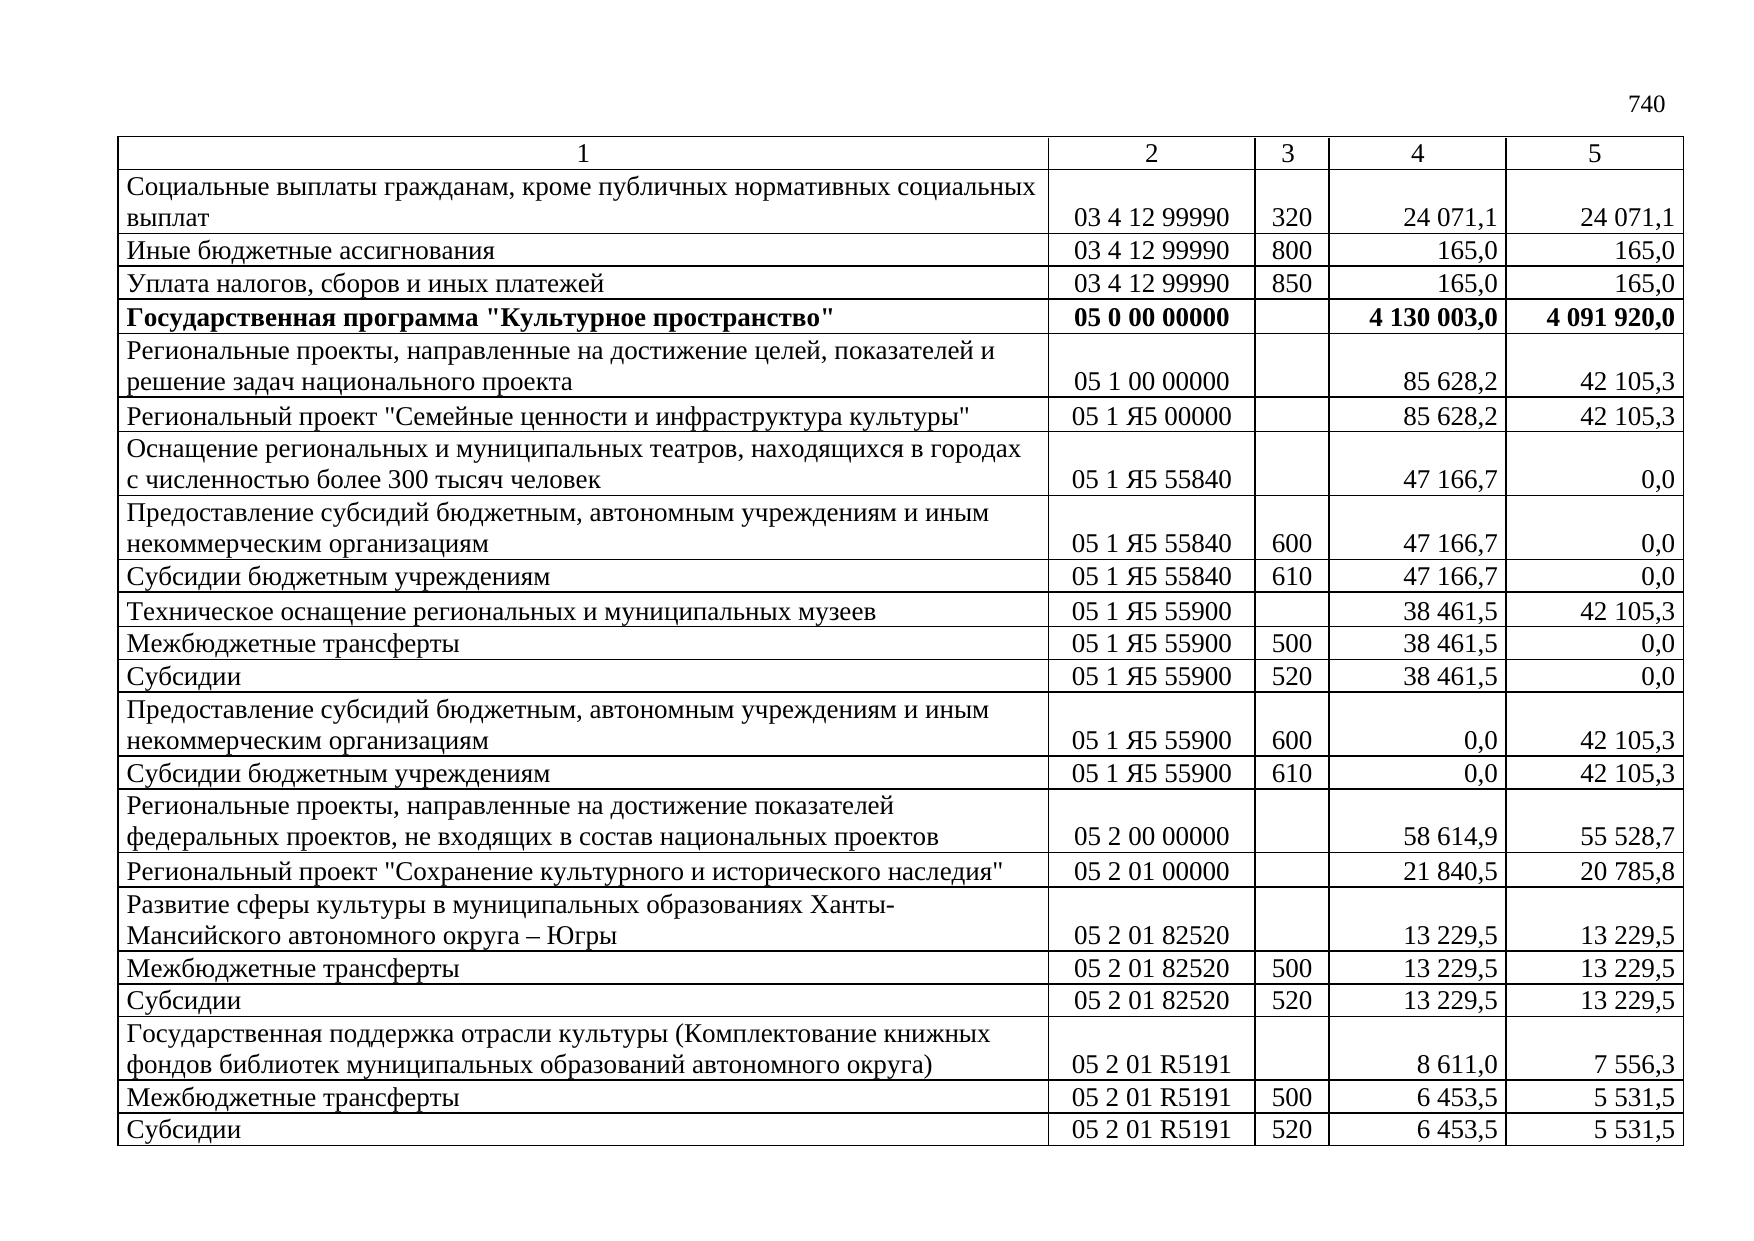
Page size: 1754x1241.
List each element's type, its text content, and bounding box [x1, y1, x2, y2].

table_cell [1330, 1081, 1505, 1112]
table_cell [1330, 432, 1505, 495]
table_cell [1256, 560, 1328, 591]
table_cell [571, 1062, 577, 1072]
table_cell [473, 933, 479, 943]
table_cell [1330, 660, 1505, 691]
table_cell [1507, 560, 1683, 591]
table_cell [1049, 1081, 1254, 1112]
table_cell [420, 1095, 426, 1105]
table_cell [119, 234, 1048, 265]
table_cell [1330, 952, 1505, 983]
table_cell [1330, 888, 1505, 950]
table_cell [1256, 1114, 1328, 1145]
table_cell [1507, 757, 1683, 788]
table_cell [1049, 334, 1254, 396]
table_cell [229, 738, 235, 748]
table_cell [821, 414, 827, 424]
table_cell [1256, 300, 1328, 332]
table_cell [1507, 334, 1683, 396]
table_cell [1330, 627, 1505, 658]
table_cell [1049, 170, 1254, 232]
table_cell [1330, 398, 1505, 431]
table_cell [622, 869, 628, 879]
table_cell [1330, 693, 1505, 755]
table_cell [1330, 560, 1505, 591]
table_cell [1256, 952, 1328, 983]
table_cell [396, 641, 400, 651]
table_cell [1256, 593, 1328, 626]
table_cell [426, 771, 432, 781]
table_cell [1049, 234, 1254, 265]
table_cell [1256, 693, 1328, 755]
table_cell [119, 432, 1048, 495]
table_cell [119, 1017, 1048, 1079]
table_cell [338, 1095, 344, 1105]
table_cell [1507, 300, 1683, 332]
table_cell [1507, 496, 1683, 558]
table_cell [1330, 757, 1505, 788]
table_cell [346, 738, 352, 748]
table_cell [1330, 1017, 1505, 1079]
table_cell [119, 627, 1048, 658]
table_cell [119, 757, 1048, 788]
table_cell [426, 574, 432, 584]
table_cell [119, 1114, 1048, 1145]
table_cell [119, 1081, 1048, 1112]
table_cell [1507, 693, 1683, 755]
table_header 1 [119, 137, 1048, 168]
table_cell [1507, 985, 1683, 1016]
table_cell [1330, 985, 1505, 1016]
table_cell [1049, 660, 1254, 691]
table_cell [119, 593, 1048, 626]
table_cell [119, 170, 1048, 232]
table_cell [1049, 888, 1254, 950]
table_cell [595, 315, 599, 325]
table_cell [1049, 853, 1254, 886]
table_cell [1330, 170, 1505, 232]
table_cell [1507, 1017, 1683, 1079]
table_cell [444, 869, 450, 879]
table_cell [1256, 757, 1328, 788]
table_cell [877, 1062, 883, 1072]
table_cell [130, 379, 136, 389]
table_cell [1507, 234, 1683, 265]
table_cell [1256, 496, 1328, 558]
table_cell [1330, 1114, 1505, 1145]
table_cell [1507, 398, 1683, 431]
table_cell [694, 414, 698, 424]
table_header 2 [1049, 137, 1255, 168]
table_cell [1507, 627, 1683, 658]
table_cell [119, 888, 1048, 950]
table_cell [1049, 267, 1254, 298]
table_header 3 [1256, 137, 1329, 168]
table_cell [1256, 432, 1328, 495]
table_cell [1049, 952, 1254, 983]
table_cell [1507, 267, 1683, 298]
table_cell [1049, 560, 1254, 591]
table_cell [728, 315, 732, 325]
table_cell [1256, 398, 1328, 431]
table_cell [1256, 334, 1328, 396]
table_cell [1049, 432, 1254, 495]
table_header 5 [1507, 137, 1683, 168]
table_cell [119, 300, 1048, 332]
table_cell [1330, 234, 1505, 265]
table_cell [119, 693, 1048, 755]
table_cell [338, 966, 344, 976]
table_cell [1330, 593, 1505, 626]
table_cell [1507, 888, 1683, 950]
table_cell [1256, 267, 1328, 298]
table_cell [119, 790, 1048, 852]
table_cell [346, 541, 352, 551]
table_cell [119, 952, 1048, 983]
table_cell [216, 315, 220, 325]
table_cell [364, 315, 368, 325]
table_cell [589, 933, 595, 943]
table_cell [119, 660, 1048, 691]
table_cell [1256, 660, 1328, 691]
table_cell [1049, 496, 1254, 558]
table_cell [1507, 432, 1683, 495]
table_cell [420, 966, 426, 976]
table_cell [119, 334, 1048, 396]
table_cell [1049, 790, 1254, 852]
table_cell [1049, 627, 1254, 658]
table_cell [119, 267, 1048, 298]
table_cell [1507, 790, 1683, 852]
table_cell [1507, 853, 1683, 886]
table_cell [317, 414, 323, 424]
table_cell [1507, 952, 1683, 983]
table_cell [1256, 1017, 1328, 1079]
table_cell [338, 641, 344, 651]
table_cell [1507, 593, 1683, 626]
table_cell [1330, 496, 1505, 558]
table_header 4 [1330, 137, 1506, 168]
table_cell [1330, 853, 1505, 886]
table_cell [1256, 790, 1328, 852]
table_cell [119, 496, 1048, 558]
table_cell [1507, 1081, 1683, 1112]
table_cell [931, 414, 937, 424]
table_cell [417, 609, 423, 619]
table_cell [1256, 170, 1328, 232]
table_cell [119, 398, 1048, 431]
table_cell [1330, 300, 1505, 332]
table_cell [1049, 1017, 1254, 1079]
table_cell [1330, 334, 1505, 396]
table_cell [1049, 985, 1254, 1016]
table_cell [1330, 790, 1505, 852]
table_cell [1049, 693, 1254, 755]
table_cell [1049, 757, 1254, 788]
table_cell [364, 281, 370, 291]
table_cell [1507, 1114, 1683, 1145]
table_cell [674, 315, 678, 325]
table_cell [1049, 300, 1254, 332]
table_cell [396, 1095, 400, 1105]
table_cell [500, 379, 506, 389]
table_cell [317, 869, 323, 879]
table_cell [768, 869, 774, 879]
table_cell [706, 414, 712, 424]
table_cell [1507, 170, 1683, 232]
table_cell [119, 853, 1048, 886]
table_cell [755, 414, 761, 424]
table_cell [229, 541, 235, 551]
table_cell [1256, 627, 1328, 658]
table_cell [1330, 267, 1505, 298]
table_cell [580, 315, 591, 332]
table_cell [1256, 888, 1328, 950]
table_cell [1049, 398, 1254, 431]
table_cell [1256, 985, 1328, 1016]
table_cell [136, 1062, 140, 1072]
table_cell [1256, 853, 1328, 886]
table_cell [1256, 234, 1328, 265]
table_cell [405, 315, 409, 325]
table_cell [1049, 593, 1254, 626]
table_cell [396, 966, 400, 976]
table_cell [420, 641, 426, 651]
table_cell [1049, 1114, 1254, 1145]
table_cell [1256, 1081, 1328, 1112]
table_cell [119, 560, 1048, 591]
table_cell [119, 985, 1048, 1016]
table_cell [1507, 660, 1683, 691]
